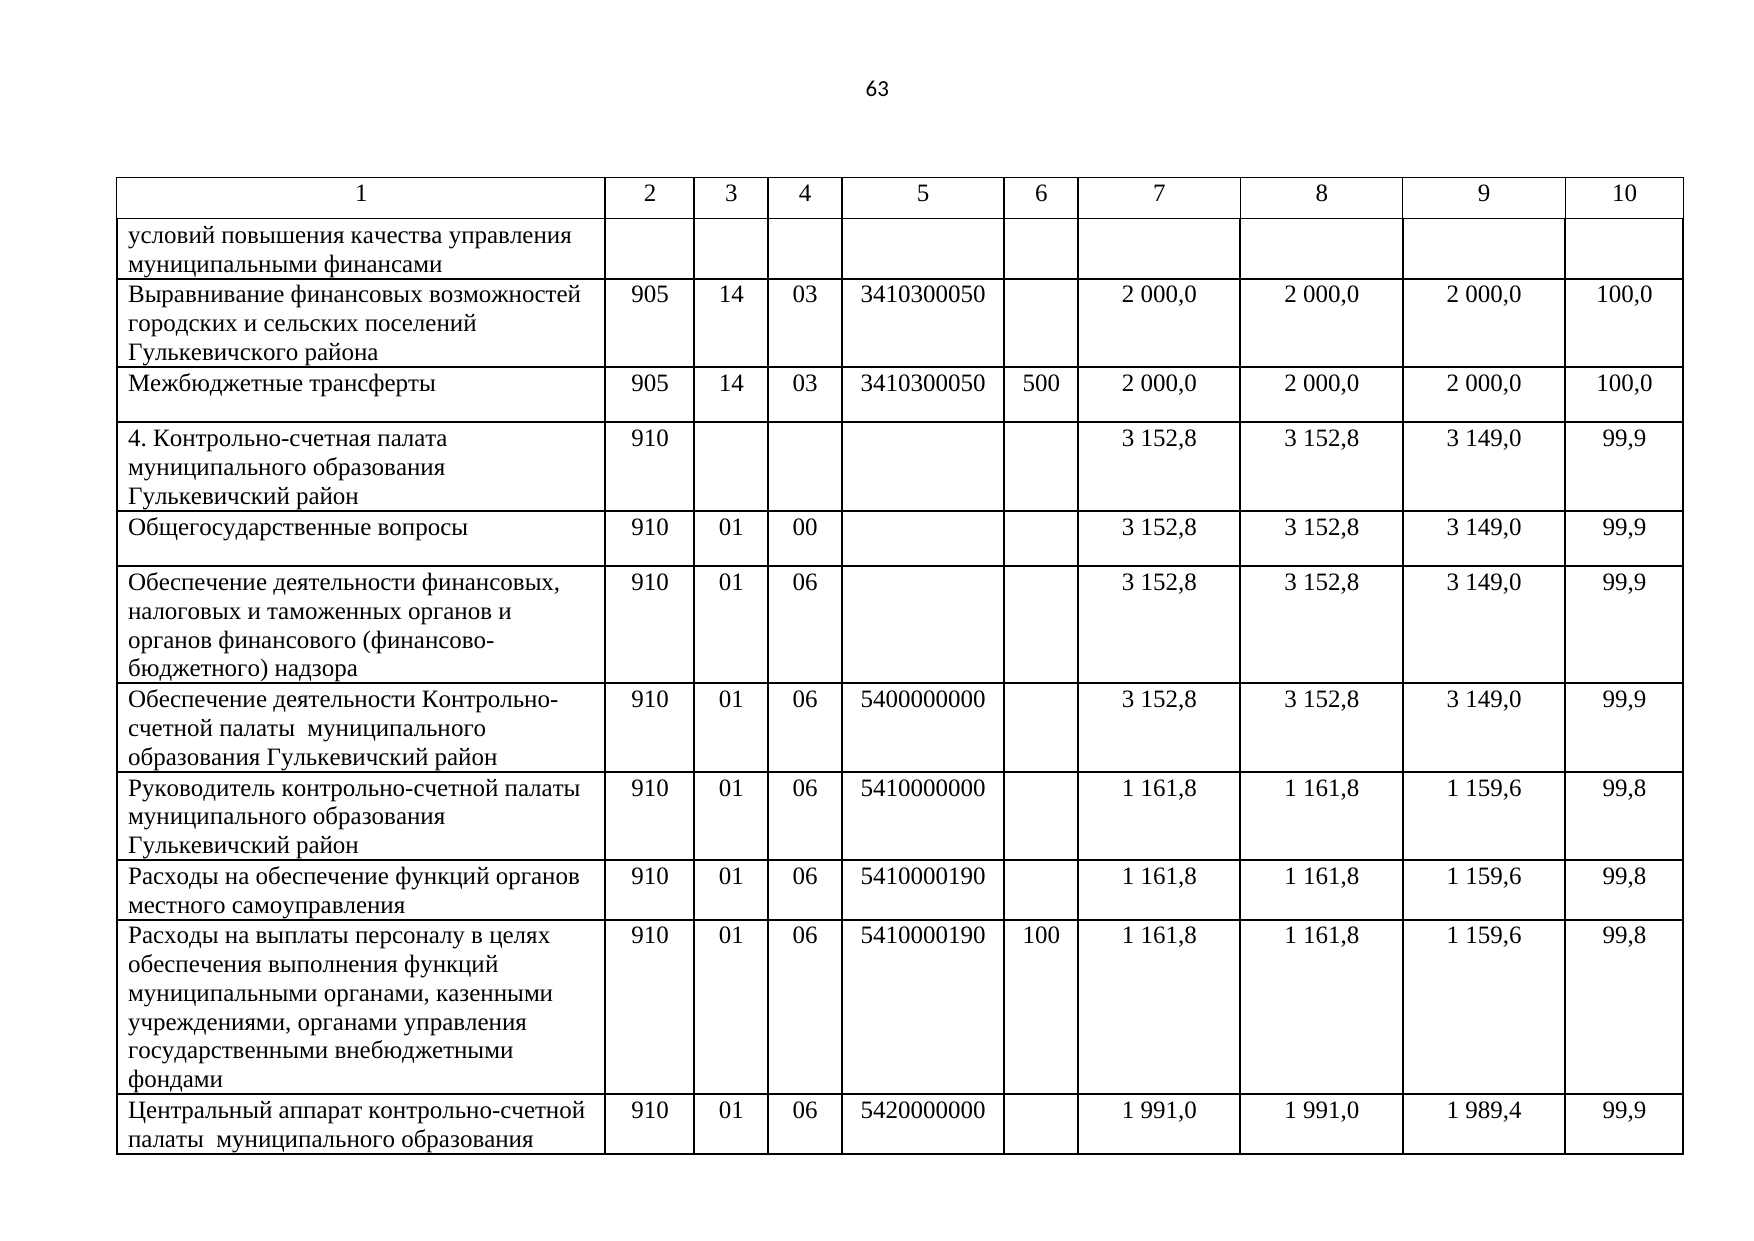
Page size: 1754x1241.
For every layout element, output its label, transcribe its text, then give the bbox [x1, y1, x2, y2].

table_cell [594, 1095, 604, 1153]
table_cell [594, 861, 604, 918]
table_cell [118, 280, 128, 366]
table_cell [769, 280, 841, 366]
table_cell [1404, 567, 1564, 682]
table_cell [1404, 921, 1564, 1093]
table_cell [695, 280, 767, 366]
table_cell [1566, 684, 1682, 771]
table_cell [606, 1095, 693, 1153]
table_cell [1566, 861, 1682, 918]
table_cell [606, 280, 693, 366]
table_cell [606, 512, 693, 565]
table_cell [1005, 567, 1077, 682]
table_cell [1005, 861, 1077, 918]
table_header 3 [695, 178, 767, 218]
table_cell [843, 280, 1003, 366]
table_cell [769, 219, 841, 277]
table_header 10 [1566, 178, 1683, 218]
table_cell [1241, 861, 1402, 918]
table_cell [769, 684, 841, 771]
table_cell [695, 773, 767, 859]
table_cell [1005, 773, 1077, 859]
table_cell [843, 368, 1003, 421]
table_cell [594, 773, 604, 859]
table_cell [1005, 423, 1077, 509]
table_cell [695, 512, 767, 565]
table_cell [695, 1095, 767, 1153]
table_header 9 [1403, 178, 1565, 218]
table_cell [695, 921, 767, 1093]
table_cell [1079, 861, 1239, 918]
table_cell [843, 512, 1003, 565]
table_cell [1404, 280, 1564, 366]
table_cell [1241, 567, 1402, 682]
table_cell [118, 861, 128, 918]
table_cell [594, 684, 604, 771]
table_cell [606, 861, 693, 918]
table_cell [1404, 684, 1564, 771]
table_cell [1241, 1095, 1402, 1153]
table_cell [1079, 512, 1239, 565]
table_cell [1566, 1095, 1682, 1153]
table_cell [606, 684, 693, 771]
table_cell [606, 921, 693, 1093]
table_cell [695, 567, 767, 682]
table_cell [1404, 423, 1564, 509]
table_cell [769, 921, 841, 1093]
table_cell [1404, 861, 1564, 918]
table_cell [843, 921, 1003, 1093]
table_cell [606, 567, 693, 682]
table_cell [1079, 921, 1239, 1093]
table_header 6 [1005, 178, 1077, 218]
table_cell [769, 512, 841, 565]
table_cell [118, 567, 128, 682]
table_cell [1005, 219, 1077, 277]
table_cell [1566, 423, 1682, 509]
table_header 1 [117, 178, 604, 218]
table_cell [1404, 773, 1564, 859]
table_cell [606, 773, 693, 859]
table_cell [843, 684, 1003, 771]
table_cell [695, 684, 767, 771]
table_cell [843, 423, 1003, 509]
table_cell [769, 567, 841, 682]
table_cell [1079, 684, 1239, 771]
table_header 2 [606, 178, 693, 218]
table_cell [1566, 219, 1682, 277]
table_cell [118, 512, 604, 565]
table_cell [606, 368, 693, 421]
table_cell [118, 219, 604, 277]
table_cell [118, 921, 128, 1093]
table_header 7 [1079, 178, 1240, 218]
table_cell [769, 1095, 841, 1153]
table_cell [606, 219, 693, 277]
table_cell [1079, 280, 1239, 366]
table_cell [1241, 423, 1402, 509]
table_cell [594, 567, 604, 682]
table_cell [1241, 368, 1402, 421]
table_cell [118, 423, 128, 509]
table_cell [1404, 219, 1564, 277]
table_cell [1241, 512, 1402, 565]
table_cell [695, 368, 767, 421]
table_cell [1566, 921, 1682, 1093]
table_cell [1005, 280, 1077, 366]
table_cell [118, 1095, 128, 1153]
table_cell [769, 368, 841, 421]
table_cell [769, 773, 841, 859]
table_header 4 [769, 178, 841, 218]
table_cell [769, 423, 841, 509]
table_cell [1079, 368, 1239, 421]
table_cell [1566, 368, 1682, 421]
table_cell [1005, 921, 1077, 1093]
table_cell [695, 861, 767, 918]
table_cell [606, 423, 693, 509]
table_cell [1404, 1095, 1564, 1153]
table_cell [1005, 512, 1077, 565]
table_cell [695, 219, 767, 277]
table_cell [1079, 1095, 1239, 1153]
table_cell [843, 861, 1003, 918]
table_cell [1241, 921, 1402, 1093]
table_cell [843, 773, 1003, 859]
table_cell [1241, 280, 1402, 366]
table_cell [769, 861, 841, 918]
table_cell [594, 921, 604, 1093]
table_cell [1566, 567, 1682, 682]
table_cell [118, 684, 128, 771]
table_header 8 [1241, 178, 1402, 218]
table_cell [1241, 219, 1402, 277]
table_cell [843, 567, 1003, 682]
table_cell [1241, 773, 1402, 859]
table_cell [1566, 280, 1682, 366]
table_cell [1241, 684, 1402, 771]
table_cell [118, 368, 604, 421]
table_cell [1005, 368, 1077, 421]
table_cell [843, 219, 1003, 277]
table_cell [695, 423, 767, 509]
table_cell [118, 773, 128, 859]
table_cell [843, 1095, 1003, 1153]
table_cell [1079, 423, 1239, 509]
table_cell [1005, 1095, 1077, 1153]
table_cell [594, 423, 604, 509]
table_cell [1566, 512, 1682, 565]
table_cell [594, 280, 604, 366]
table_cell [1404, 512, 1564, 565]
table_header 5 [843, 178, 1003, 218]
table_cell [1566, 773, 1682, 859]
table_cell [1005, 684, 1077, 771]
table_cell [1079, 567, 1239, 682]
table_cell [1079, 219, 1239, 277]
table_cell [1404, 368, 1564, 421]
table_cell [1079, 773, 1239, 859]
